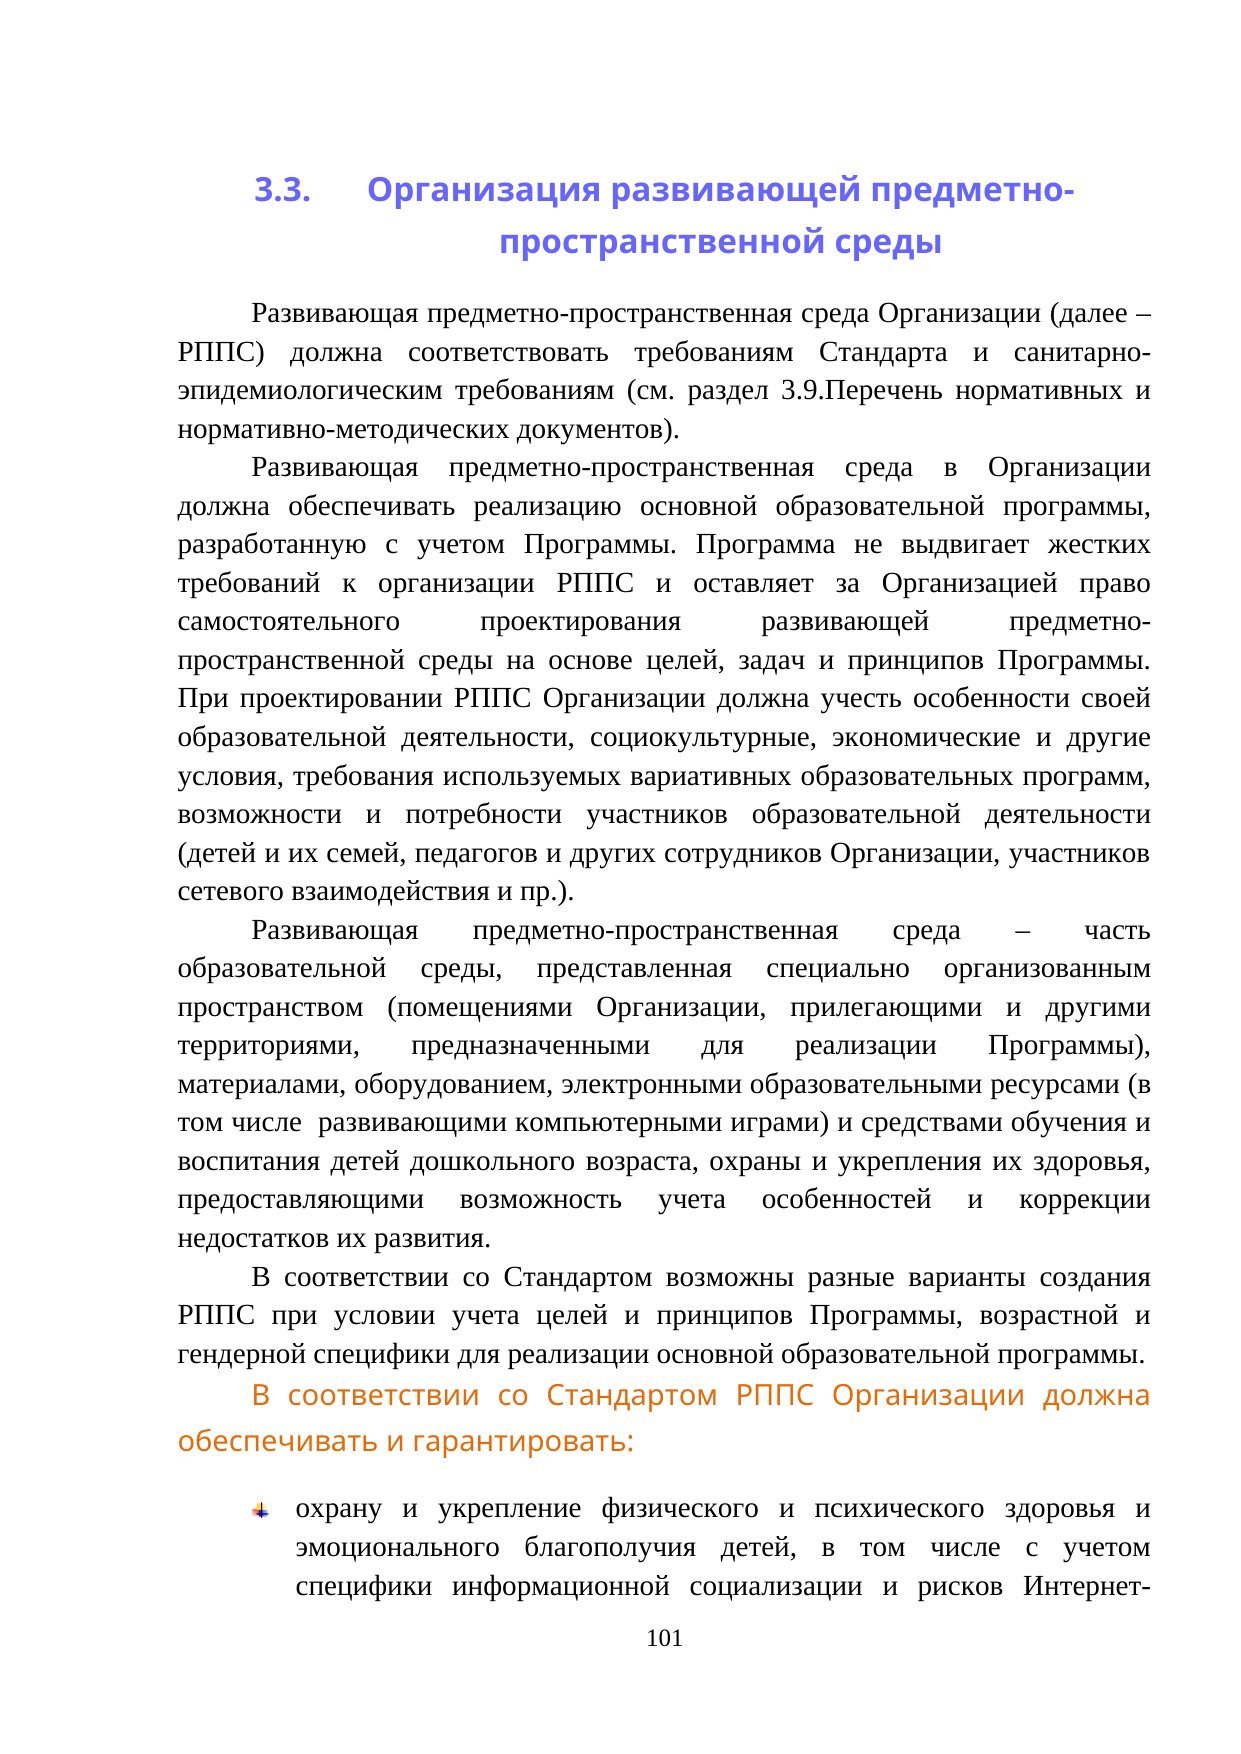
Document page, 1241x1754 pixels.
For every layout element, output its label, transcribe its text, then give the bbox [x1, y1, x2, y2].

text Развивающая предметно-пространственная среда Организации (далее – РППС) должна соответствовать требованиям Стандарта и санитарно-эпидемиологическим требованиям (см. раздел 3.9.Перечень нормативных и нормативно-методических документов). [177, 295, 1152, 444]
text Развивающая предметно-пространственная среда – часть образовательной среды, представленная специально организованным пространством (помещениями Организации, прилегающими и другими территориями, предназначенными для реализации Программы), материалами, оборудованием, электронными образовательными ресурсами (в том числе развивающими компьютерными играми) и средствами обучения и воспитания детей дошкольного возраста, охраны и укрепления их здоровья, предоставляющими возможность учета особенностей и коррекции недостатков их развития. [177, 912, 1152, 1254]
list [251, 1491, 1152, 1601]
text В соответствии со Стандартом РППС Организации должна обеспечивать и гарантировать: [177, 1374, 1152, 1459]
text Развивающая предметно-пространственная среда в Организации должна обеспечивать реализацию основной образовательной программы, разработанную с учетом Программы. Программа не выдвигает жестких требований к организации РППС и оставляет за Организацией право самостоятельного проектирования развивающей предметно-пространственной среды на основе целей, задач и принципов Программы. При проектировании РППС Организации должна учесть особенности своей образовательной деятельности, социокультурные, экономические и другие условия, требования используемых вариативных образовательных программ, возможности и потребности участников образовательной деятельности (детей и их семей, педагогов и других сотрудников Организации, участников сетевого взаимодействия и пр.). [177, 449, 1152, 907]
text В соответствии со Стандартом возможны разные варианты создания РППС при условии учета целей и принципов Программы, возрастной и гендерной специфики для реализации основной образовательной программы. [177, 1259, 1152, 1369]
picture [252, 1501, 269, 1518]
list Организация развивающей предметно-пространственной среды [177, 166, 1152, 263]
